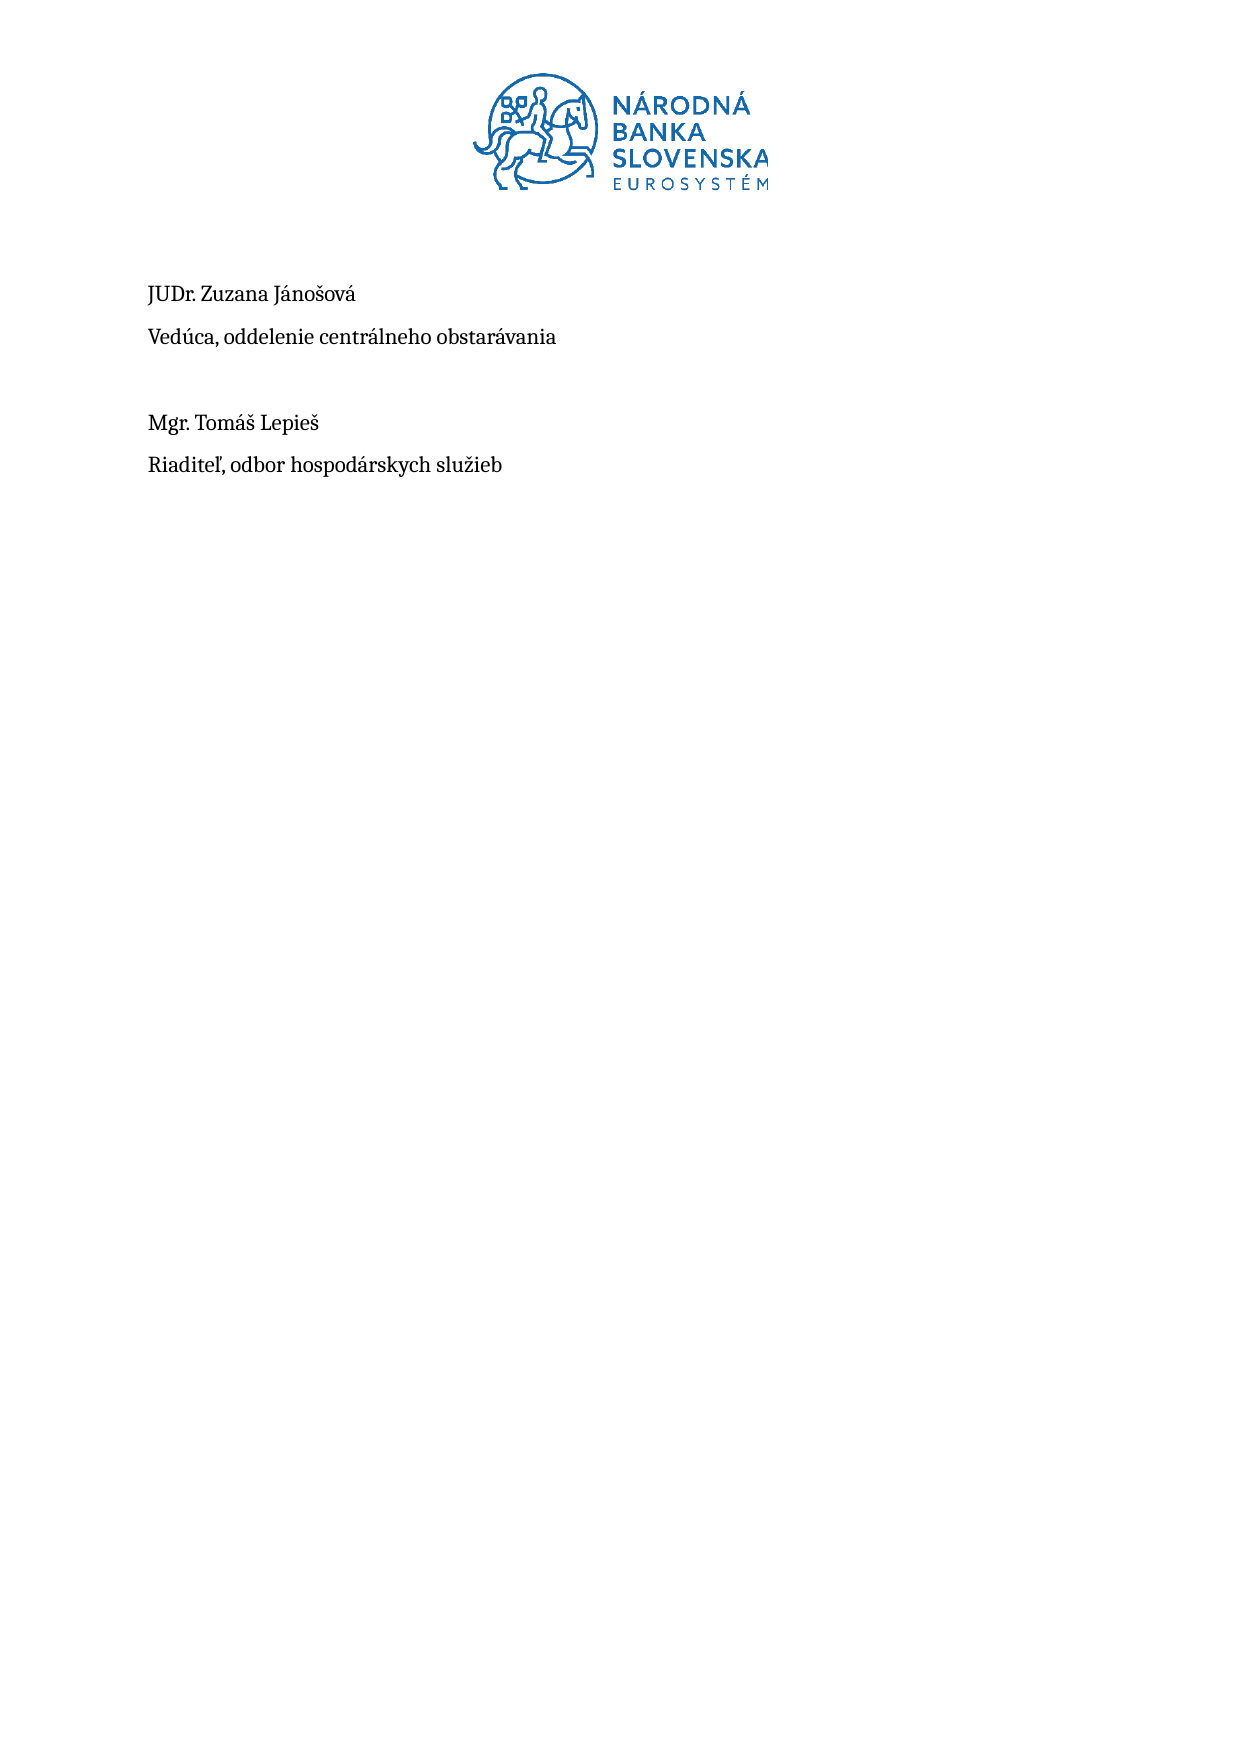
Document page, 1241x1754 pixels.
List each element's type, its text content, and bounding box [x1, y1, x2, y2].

text Mgr. Tomáš Lepieš [148, 409, 1093, 436]
picture [472, 73, 768, 191]
text JUDr. Zuzana Jánošová [148, 281, 1093, 308]
text Riaditeľ, odbor hospodárskych služieb [148, 452, 1093, 478]
text Vedúca, oddelenie centrálneho obstarávania [148, 324, 1093, 350]
